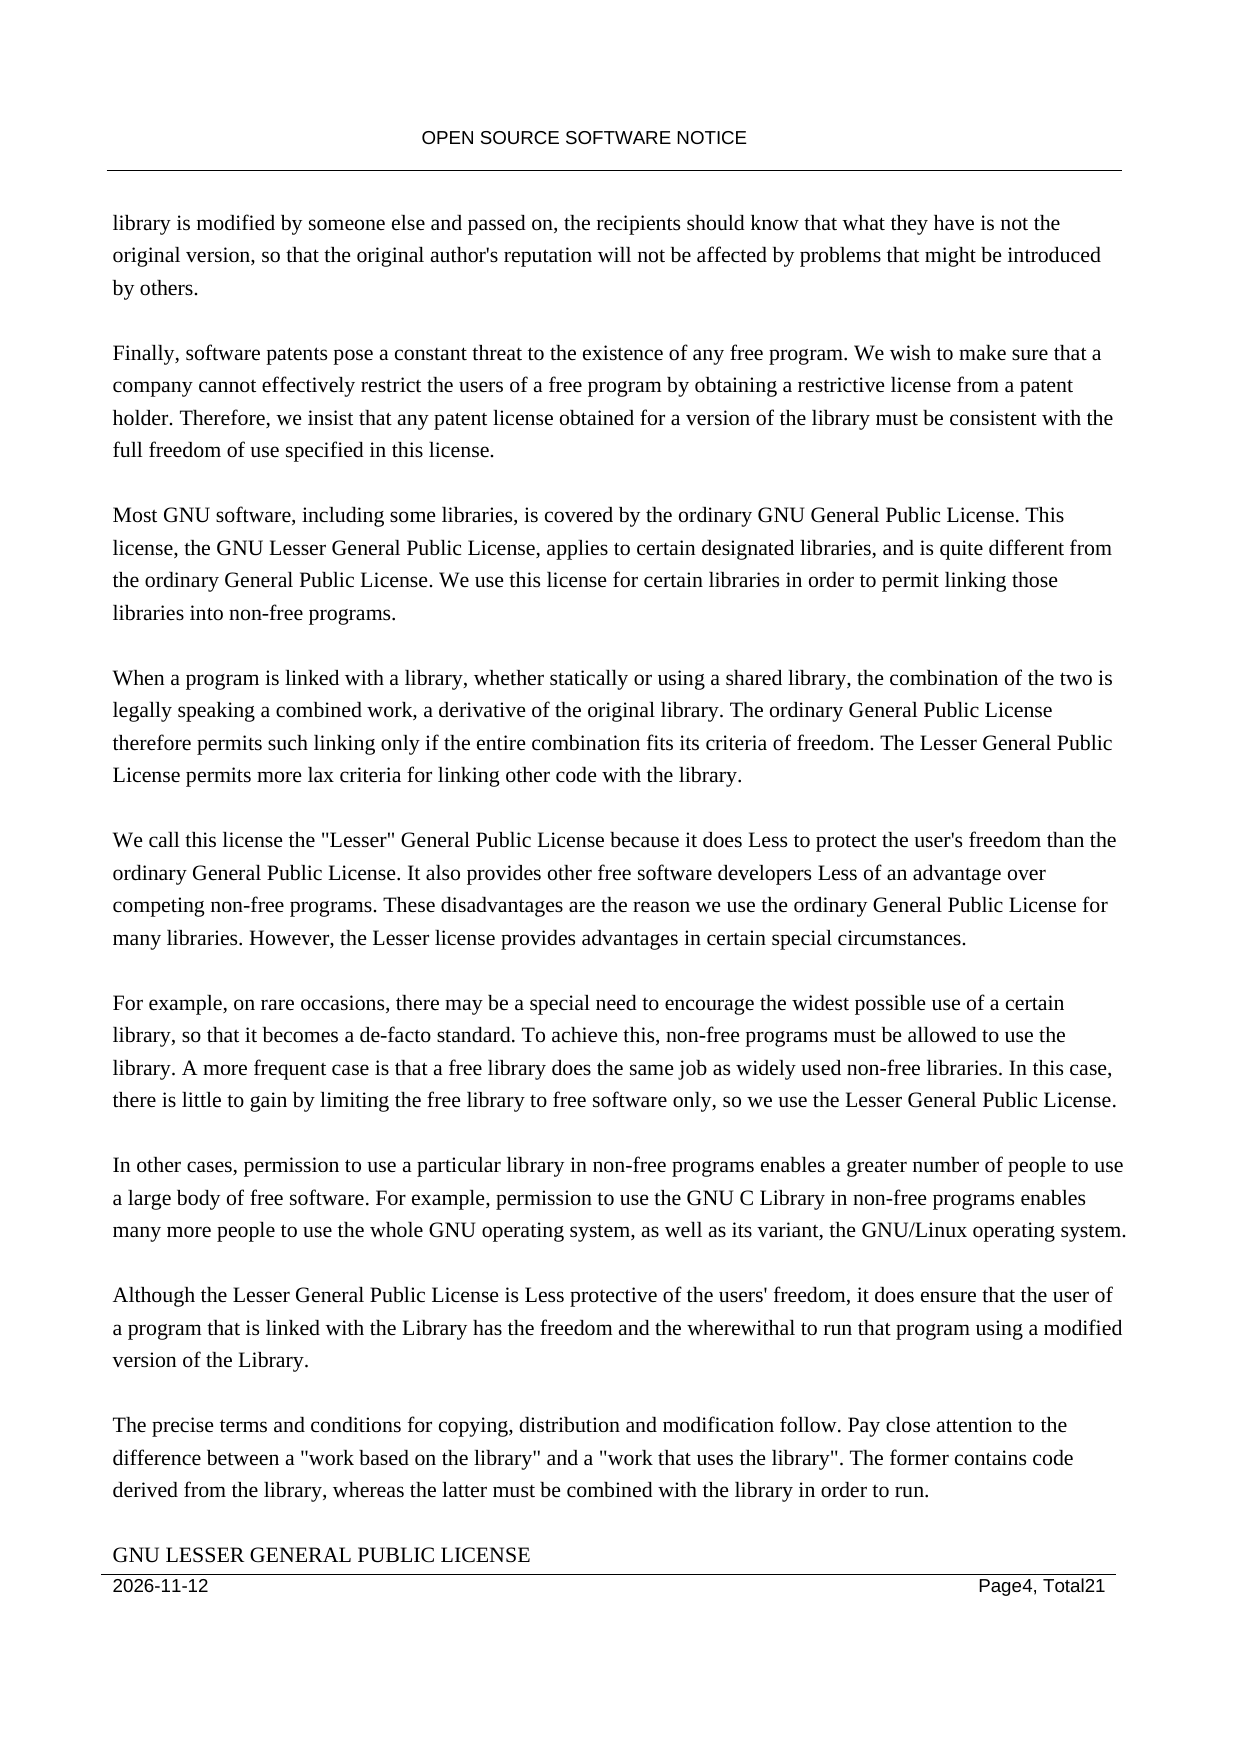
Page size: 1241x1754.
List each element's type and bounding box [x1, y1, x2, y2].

text [112, 206, 1128, 1571]
